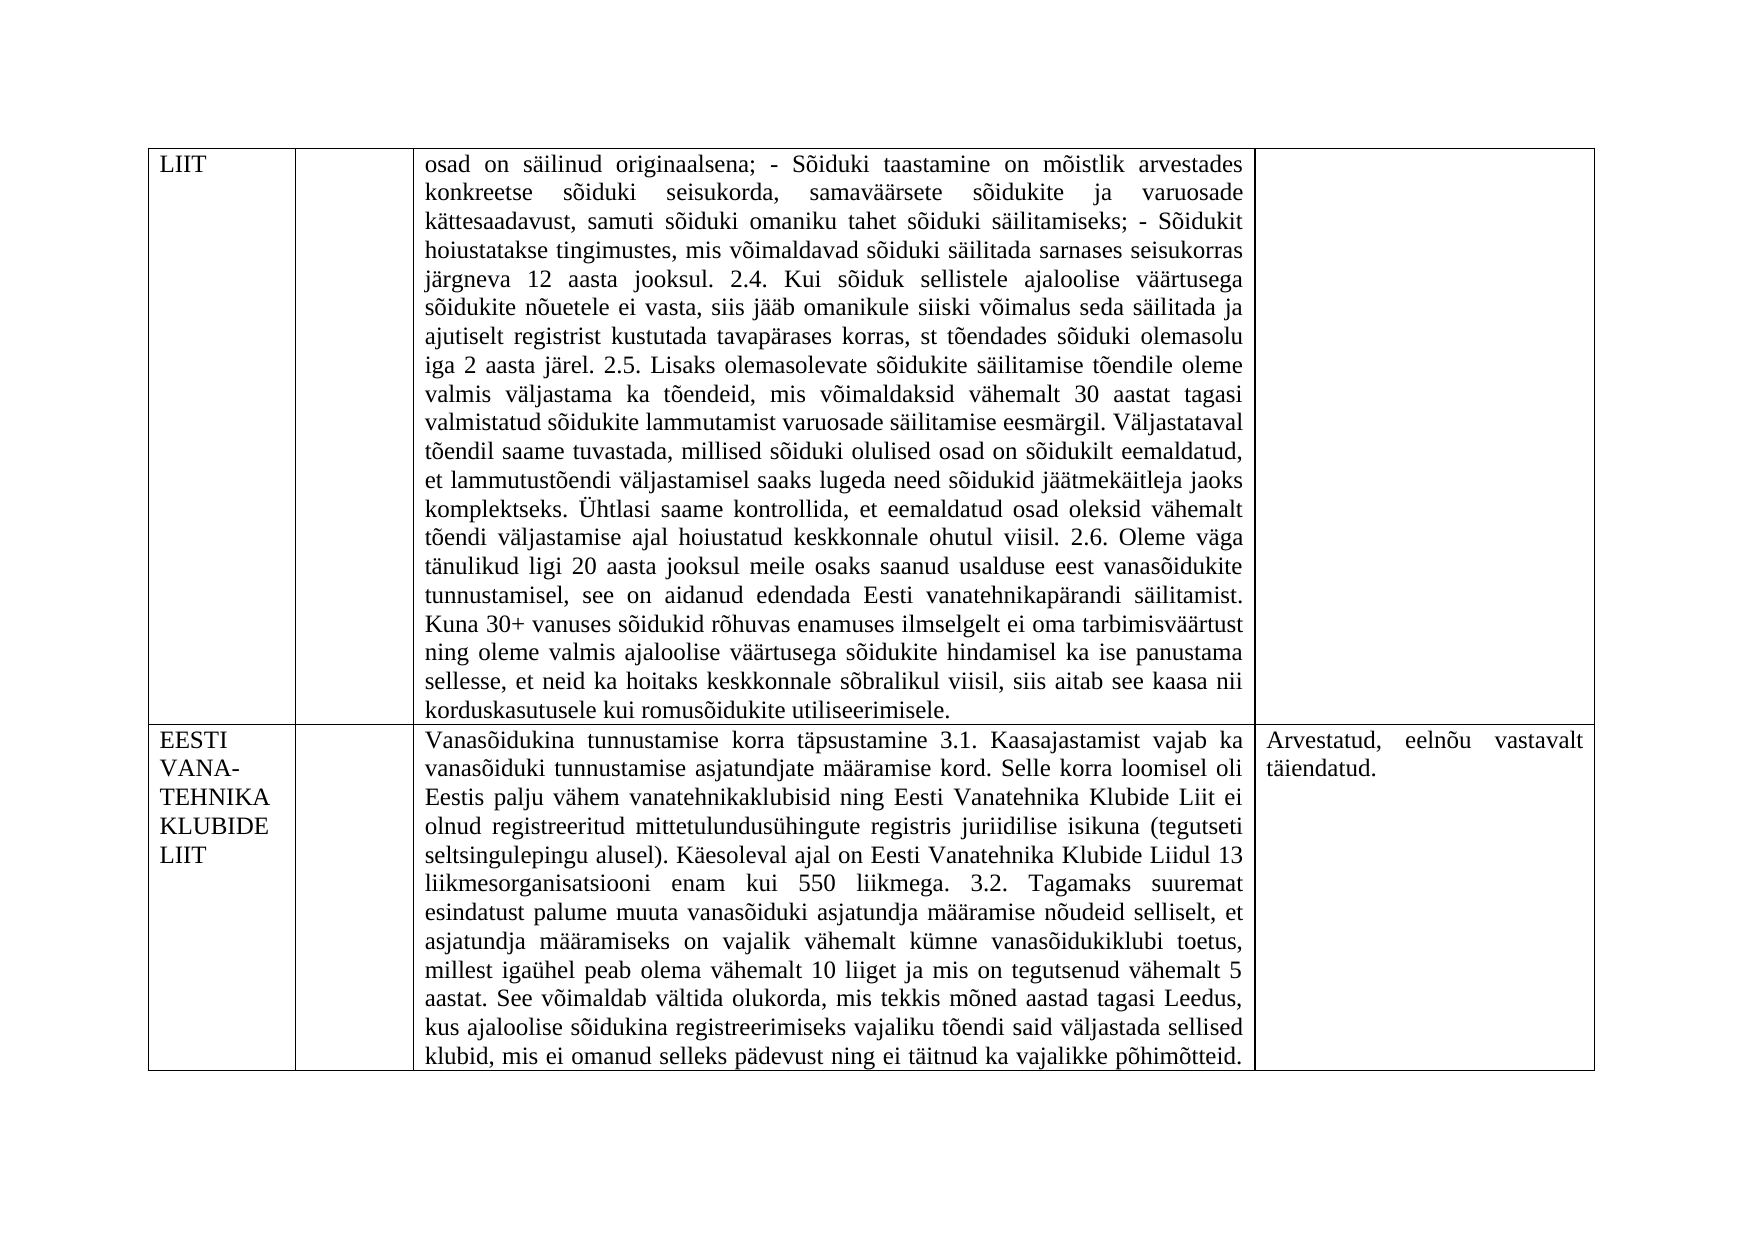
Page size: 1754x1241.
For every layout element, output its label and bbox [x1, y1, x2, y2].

table_cell [149, 725, 295, 1070]
table_cell [414, 149, 1254, 724]
table_cell [296, 725, 413, 1070]
table_cell [1256, 149, 1594, 724]
table_cell [149, 149, 295, 724]
table_cell [296, 149, 413, 724]
table_cell [1256, 725, 1594, 1070]
table_cell [414, 725, 1254, 1070]
